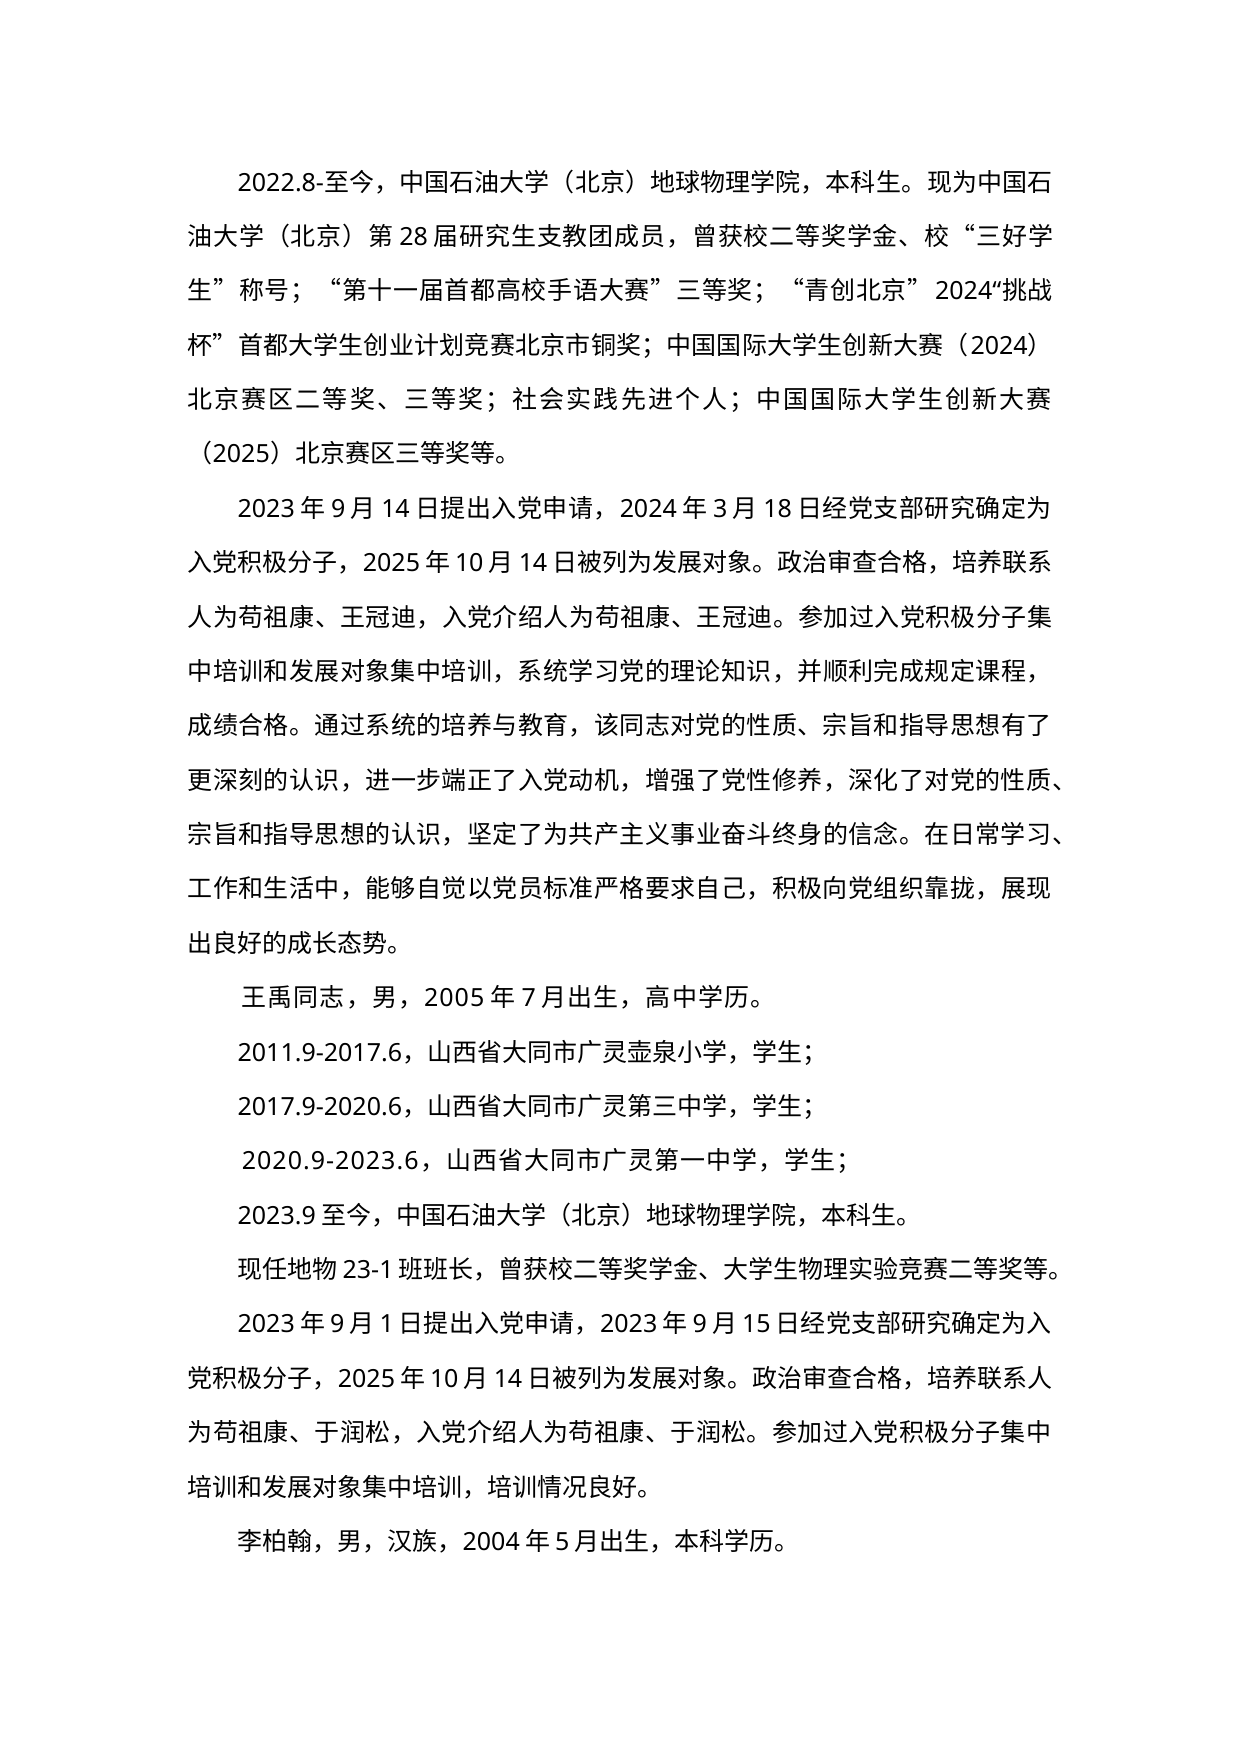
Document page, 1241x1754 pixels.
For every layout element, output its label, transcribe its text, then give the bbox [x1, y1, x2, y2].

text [187, 1521, 1053, 1558]
text 2011.9-2017.6，山西省大同市广灵壶泉小学，学生； [187, 1032, 1053, 1068]
text 2023年9月1日提出入党申请，2023年9月15日经党支部研究确定为入党积极分子，2025年10月14日被列为发展对象。政治审查合格，培养联系人为苟祖康、于润松，入党介绍人为苟祖康、于润松。参加过入党积极分子集中培训和发展对象集中培训，培训情况良好。 [187, 1304, 1053, 1503]
text 2022.8-至今，中国石油大学（北京）地球物理学院，本科生。现为中国石油大学（北京）第28届研究生支教团成员，曾获校二等奖学金、校“三好学生”称号；“第十一届首都高校手语大赛”三等奖；“青创北京”2024“挑战杯”首都大学生创业计划竞赛北京市铜奖；中国国际大学生创新大赛（2024）北京赛区二等奖、三等奖；社会实践先进个人；中国国际大学生创新大赛（2025）北京赛区三等奖等。 [187, 162, 1053, 470]
text 2020.9-2023.6，山西省大同市广灵第一中学，学生； [187, 1141, 1053, 1177]
text 现任地物23-1班班长，曾获校二等奖学金、大学生物理实验竞赛二等奖等。 [187, 1249, 1053, 1286]
text 2017.9-2020.6，山西省大同市广灵第三中学，学生； [187, 1086, 1053, 1123]
text 2023年9月14日提出入党申请，2024年3月18日经党支部研究确定为入党积极分子，2025年10月14日被列为发展对象。政治审查合格，培养联系人为苟祖康、王冠迪，入党介绍人为苟祖康、王冠迪。参加过入党积极分子集中培训和发展对象集中培训，系统学习党的理论知识，并顺利完成规定课程，成绩合格。通过系统的培养与教育，该同志对党的性质、宗旨和指导思想有了更深刻的认识，进一步端正了入党动机，增强了党性修养，深化了对党的性质、宗旨和指导思想的认识，坚定了为共产主义事业奋斗终身的信念。在日常学习、工作和生活中，能够自觉以党员标准严格要求自己，积极向党组织靠拢，展现出良好的成长态势。 [187, 488, 1053, 959]
text 2023.9至今，中国石油大学（北京）地球物理学院，本科生。 [187, 1195, 1053, 1231]
text 王禹同志，男，2005年7月出生，高中学历。 [187, 978, 1053, 1014]
